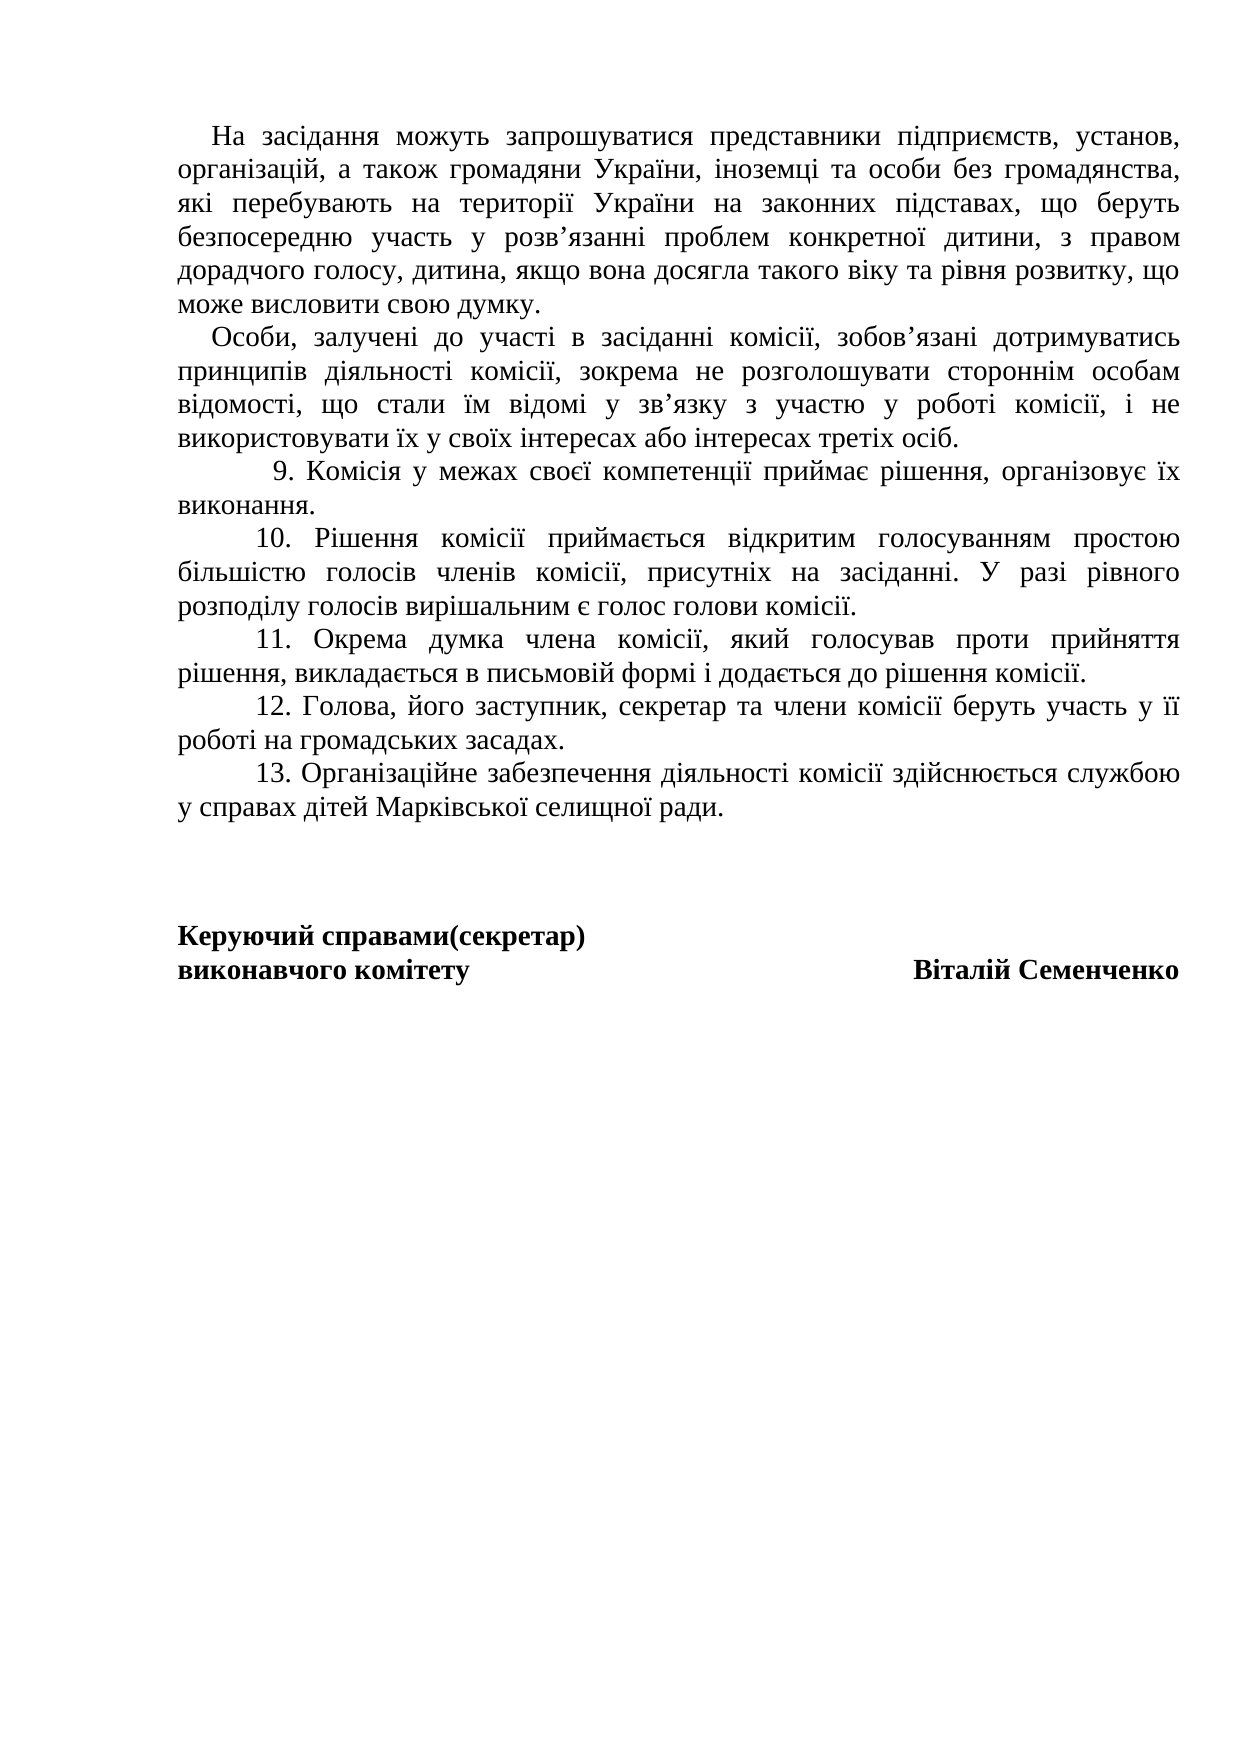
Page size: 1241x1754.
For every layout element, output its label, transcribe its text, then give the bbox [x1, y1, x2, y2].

text Керуючий справами(секретар) [177, 918, 1181, 952]
text 11. Окрема думка члена комісії, який голосував проти прийняття рішення, викладається в письмовій формі і додається до рішення комісії. [177, 621, 1181, 688]
text Особи, залучені до участі в засіданні комісії, зобов’язані дотримуватись принципів діяльності комісії, зокрема не розголошувати стороннім особам відомості, що стали їм відомі у зв’язку з участю у роботі комісії, і не використовувати їх у своїх інтересах або інтересах третіх осіб. [177, 319, 1181, 453]
text 13. Організаційне забезпечення діяльності комісії здійснюється службою у справах дітей Марківської селищної ради. [177, 755, 1181, 822]
text виконавчого комітету Віталій Семенченко [177, 952, 1181, 985]
text На засідання можуть запрошуватися представники підприємств, установ, організацій, а також громадяни України, іноземці та особи без громадянства, які перебувають на території України на законних підставах, що беруть безпосередню участь у розв’язанні проблем конкретної дитини, з правом дорадчого голосу, дитина, якщо вона досягла такого віку та рівня розвитку, що може висловити свою думку. [177, 118, 1181, 319]
text 12. Голова, його заступник, секретар та члени комісії беруть участь у її роботі на громадських засадах. [177, 688, 1181, 755]
text 10. Рішення комісії приймається відкритим голосуванням простою більшістю голосів членів комісії, присутніх на засіданні. У разі рівного розподілу голосів вирішальним є голос голови комісії. [177, 521, 1181, 621]
text 9. Комісія у межах своєї компетенції приймає рішення, організовує їх виконання. [177, 453, 1181, 521]
